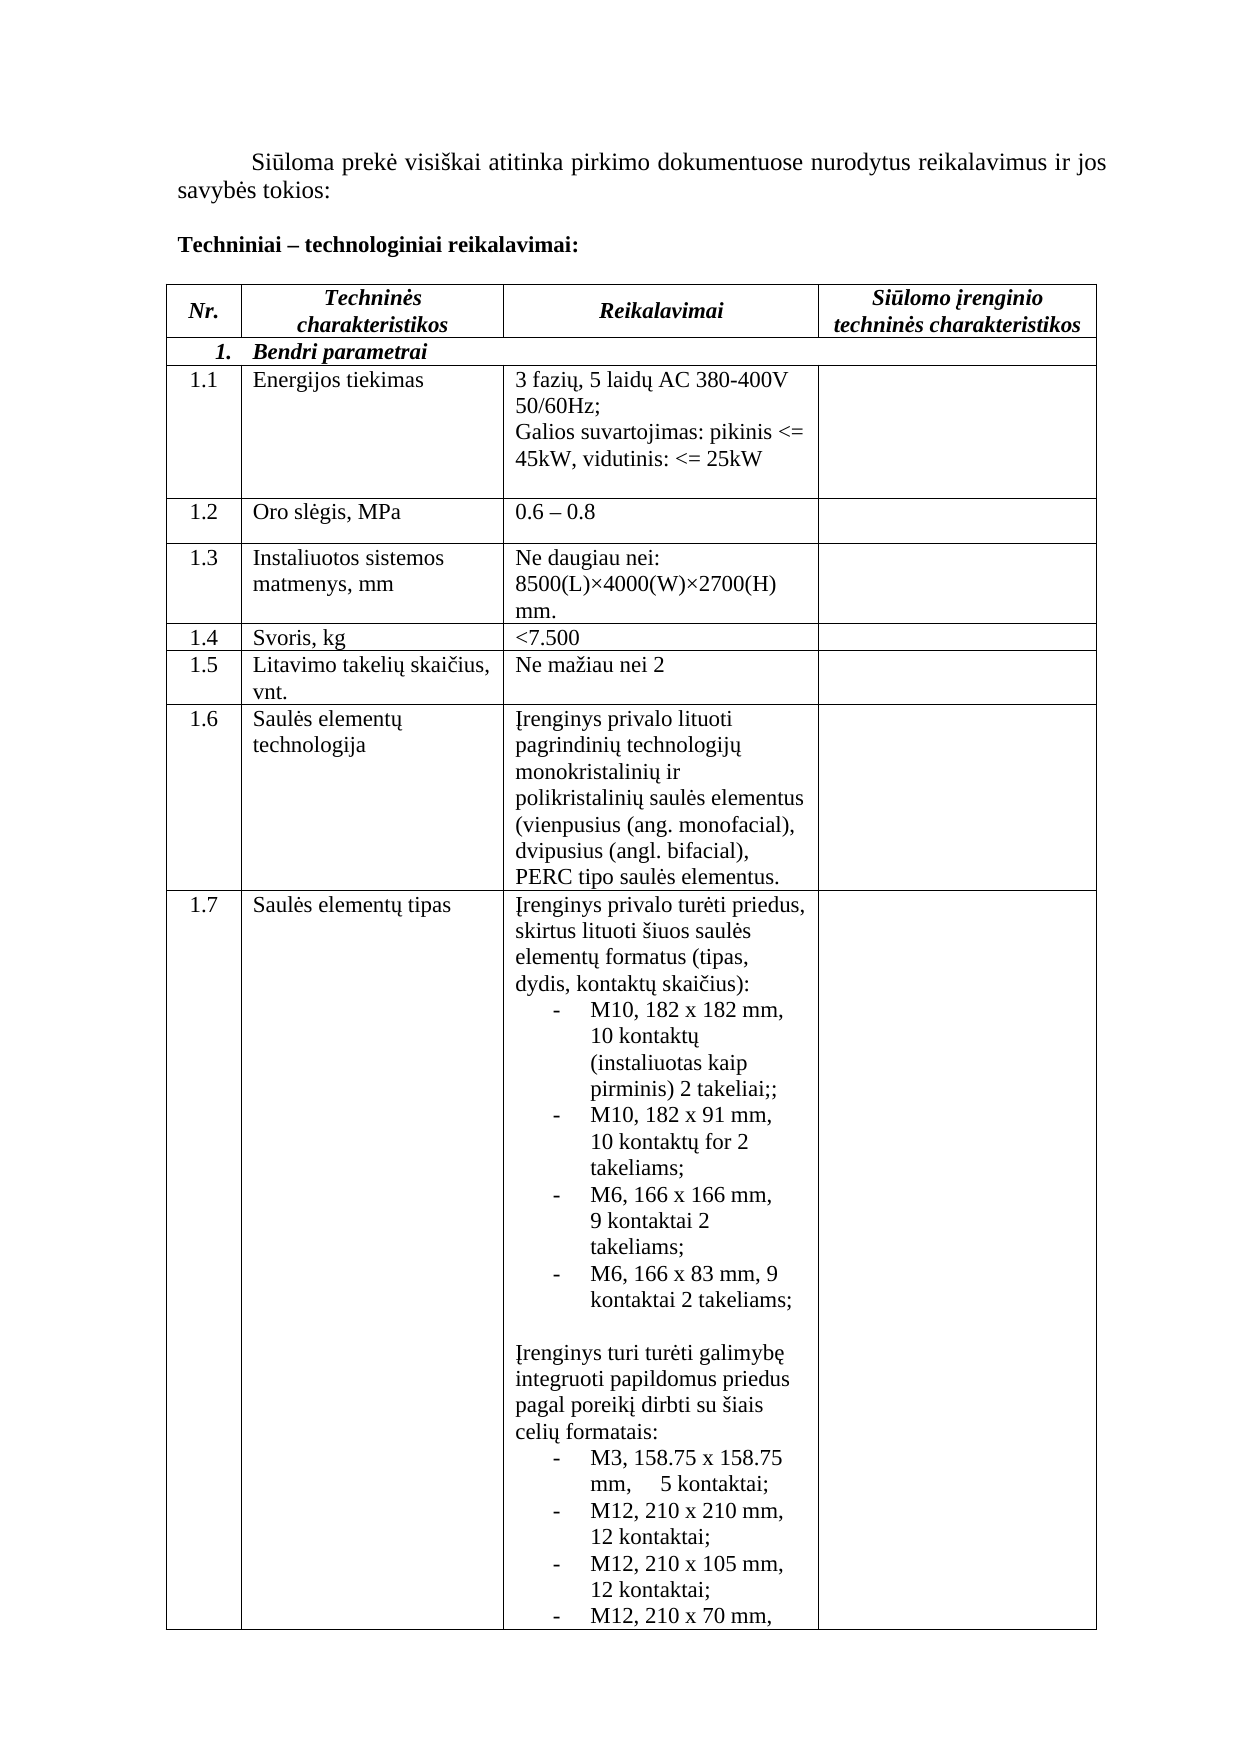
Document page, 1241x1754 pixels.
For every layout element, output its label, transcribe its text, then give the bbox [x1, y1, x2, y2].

table_cell 1.2 [167, 499, 241, 543]
table_cell Ne mažiau nei 2 [504, 651, 818, 704]
table_cell [819, 624, 1096, 650]
table_cell 1.1 [167, 366, 241, 497]
table_header Reikalavimai [504, 285, 818, 337]
table_cell Instaliuotos sistemos matmenys, mm [242, 544, 503, 623]
table_cell 3 fazių, 5 laidų AC 380-400V 50/60Hz; Galios suvartojimas: pikinis <= 45kW, vidutinis: <= 25kW [504, 366, 818, 497]
table_cell Svoris, kg [242, 624, 503, 650]
table_cell [819, 891, 1096, 1629]
table_cell Oro slėgis, MPa [242, 499, 503, 543]
text Techniniai – technologiniai reikalavimai: [177, 231, 1107, 257]
table_cell Litavimo takelių skaičius, vnt. [242, 651, 503, 704]
table_cell 1.3 [167, 544, 241, 623]
table_cell [819, 705, 1096, 890]
table_cell Ne daugiau nei: 8500(L)×4000(W)×2700(H) mm. [504, 544, 818, 623]
table_cell [819, 544, 1096, 623]
table_cell Bendri parametrai [167, 338, 1096, 364]
table_cell Įrenginys privalo lituoti pagrindinių technologijų monokristalinių ir polikristalinių saulės elementus (vienpusius (ang. monofacial), dvipusius (angl. bifacial), PERC tipo saulės elementus. [504, 705, 818, 890]
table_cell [242, 891, 503, 1629]
table_header Techninės charakteristikos [242, 285, 503, 337]
table_cell Energijos tiekimas [242, 366, 503, 497]
table_cell 1.6 [167, 705, 241, 890]
table_cell 1.5 [167, 651, 241, 704]
table_cell [819, 651, 1096, 704]
table_cell 0.6 – 0.8 [504, 499, 818, 543]
table_cell 1.7 [167, 891, 241, 1629]
table_cell 1.4 [167, 624, 241, 650]
table_cell [819, 366, 1096, 497]
text Siūloma prekė visiškai atitinka pirkimo dokumentuose nurodytus reikalavimus ir jos savybės tokios: [177, 147, 1107, 204]
table_cell Saulės elementų technologija [242, 705, 503, 890]
table_cell [819, 499, 1096, 543]
table_header Siūlomo įrenginio techninės charakteristikos [819, 285, 1096, 337]
table_cell <7.500 [504, 624, 818, 650]
table_header Nr. [167, 285, 241, 337]
